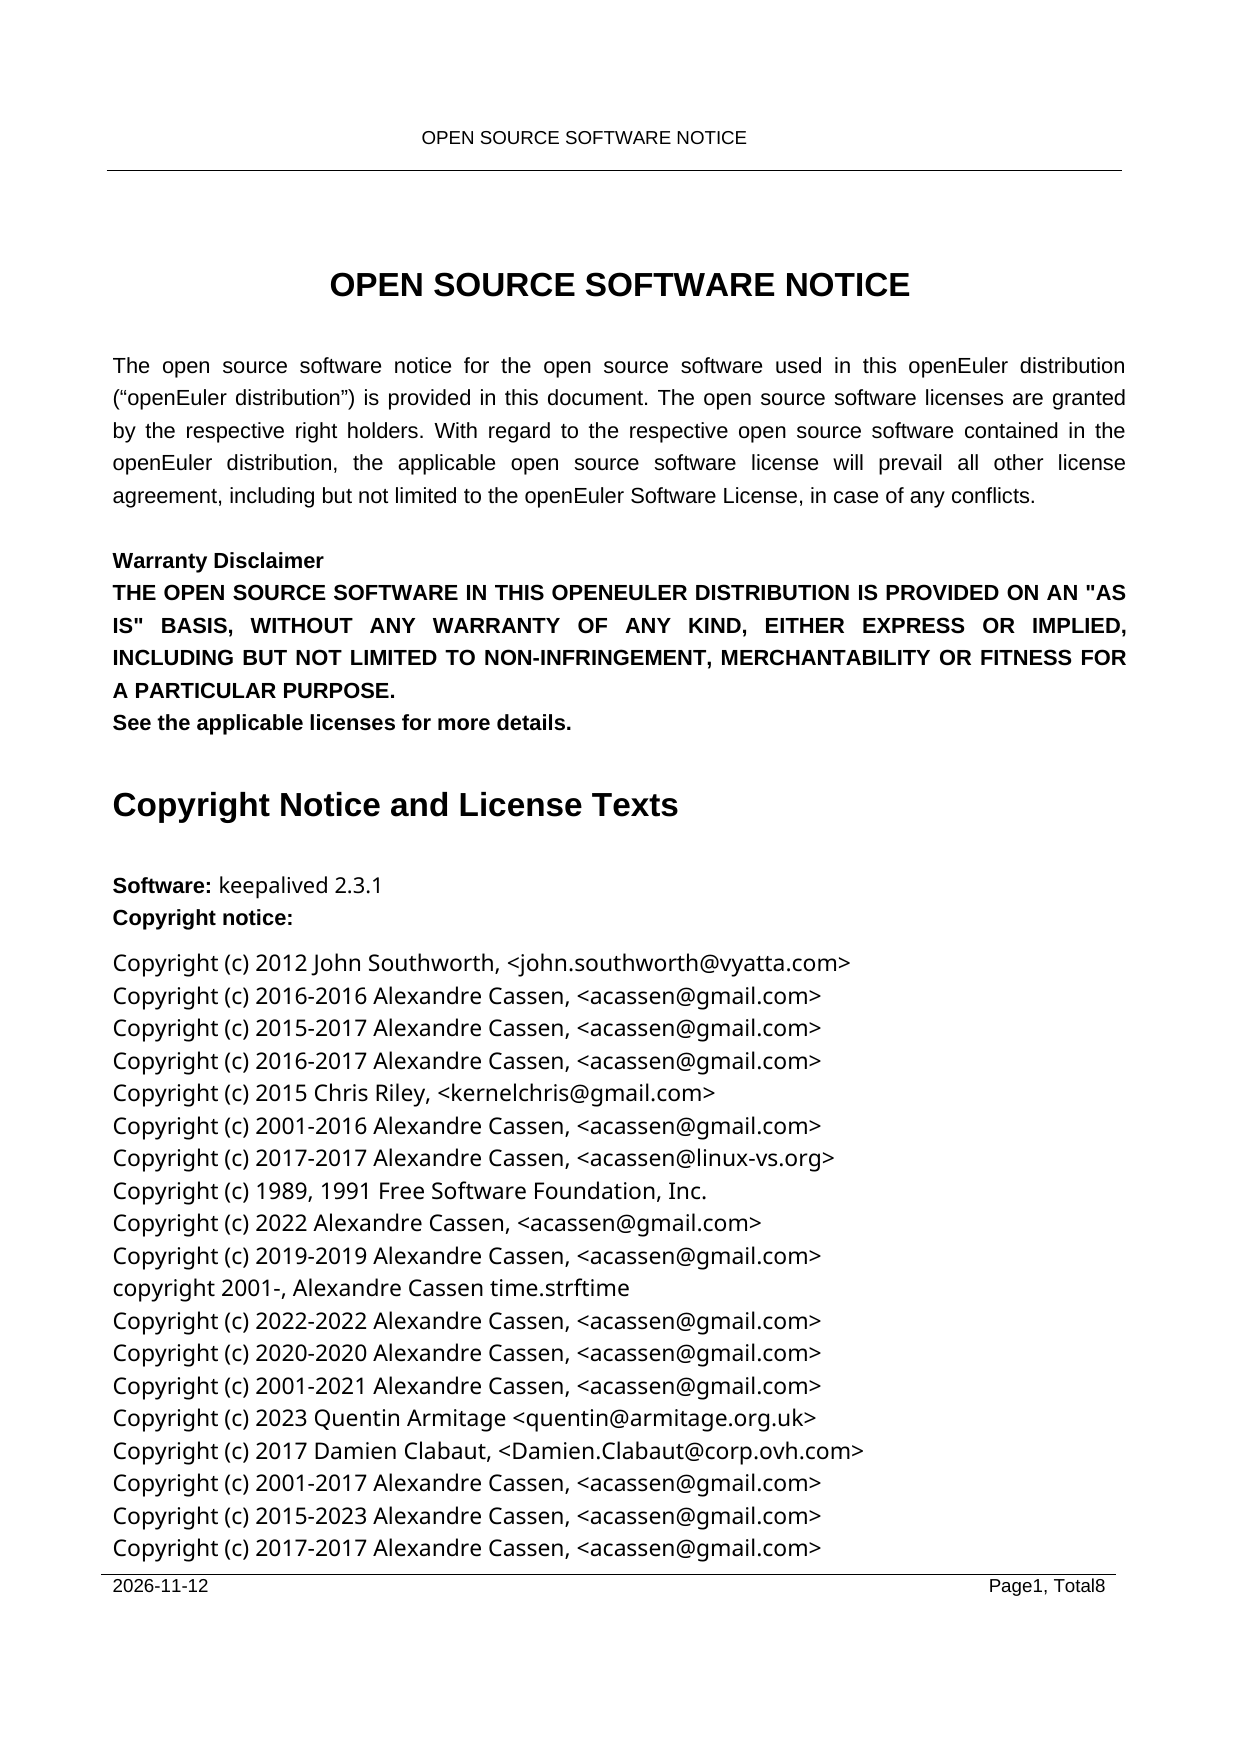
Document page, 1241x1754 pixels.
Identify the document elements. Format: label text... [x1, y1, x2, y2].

text OPEN SOURCE SOFTWARE NOTICE [112, 251, 1128, 316]
text THE OPEN SOURCE SOFTWARE IN THIS OPENEULER DISTRIBUTION IS PROVIDED ON AN "AS IS" BASIS, WITHOUT ANY WARRANTY OF ANY KIND, EITHER EXPRESS OR IMPLIED, INCLUDING BUT NOT LIMITED TO NON-INFRINGEMENT, MERCHANTABILITY OR FITNESS FOR A PARTICULAR PURPOSE. See the applicable licenses for more details. [112, 576, 1128, 739]
text Warranty Disclaimer [112, 544, 1128, 576]
title Software: keepalived 2.3.1 [112, 869, 1128, 901]
text The open source software notice for the open source software used in this openEuler distribution (“openEuler distribution”) is provided in this document. The open source software licenses are granted by the respective right holders. With regard to the respective open source software contained in the openEuler distribution, the applicable open source software license will prevail all other license agreement, including but not limited to the openEuler Software License, in case of any conflicts. [112, 349, 1128, 511]
text Copyright notice: [112, 901, 1128, 934]
text Copyright Notice and License Texts [112, 771, 1128, 836]
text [112, 947, 1128, 1564]
